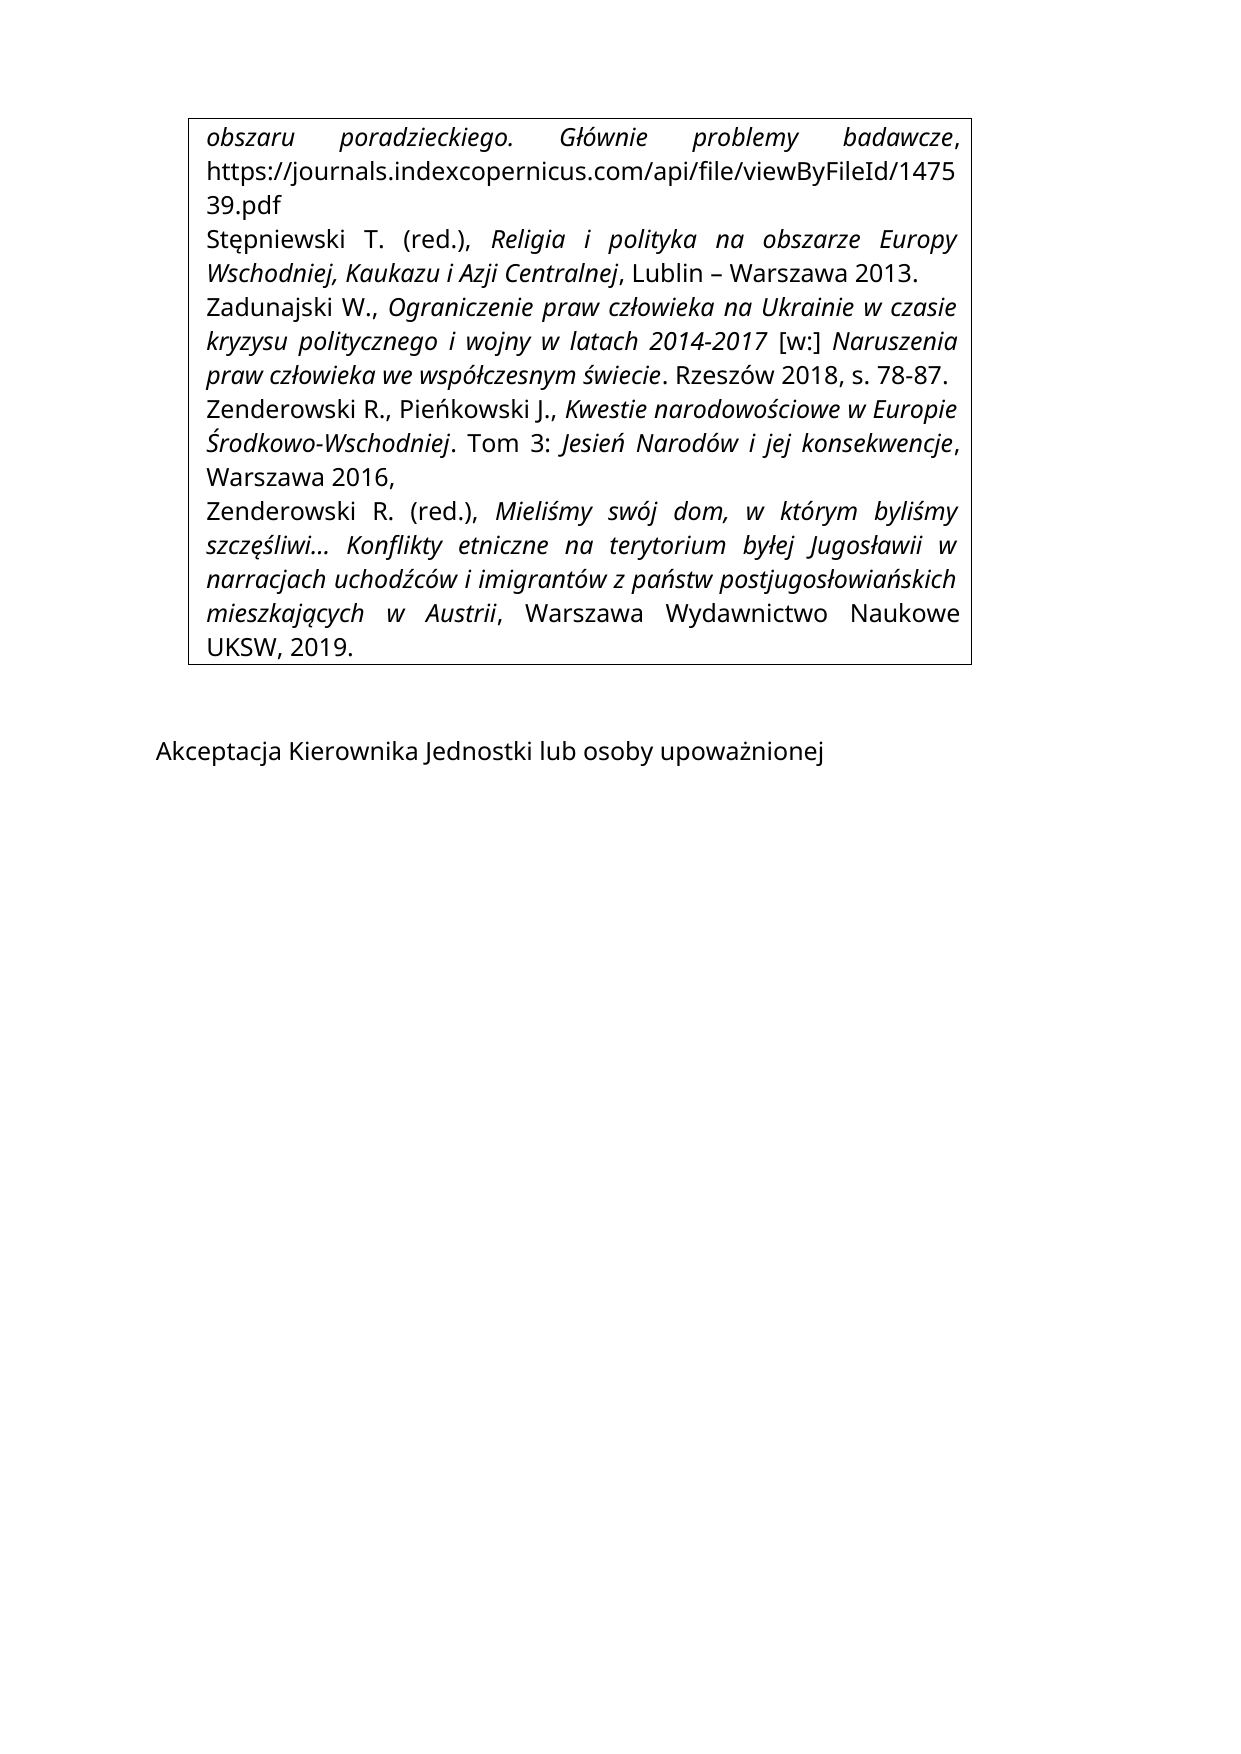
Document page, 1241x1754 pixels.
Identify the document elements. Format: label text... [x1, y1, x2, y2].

text Akceptacja Kierownika Jednostki lub osoby upoważnionej [156, 733, 1122, 767]
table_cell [189, 119, 971, 664]
